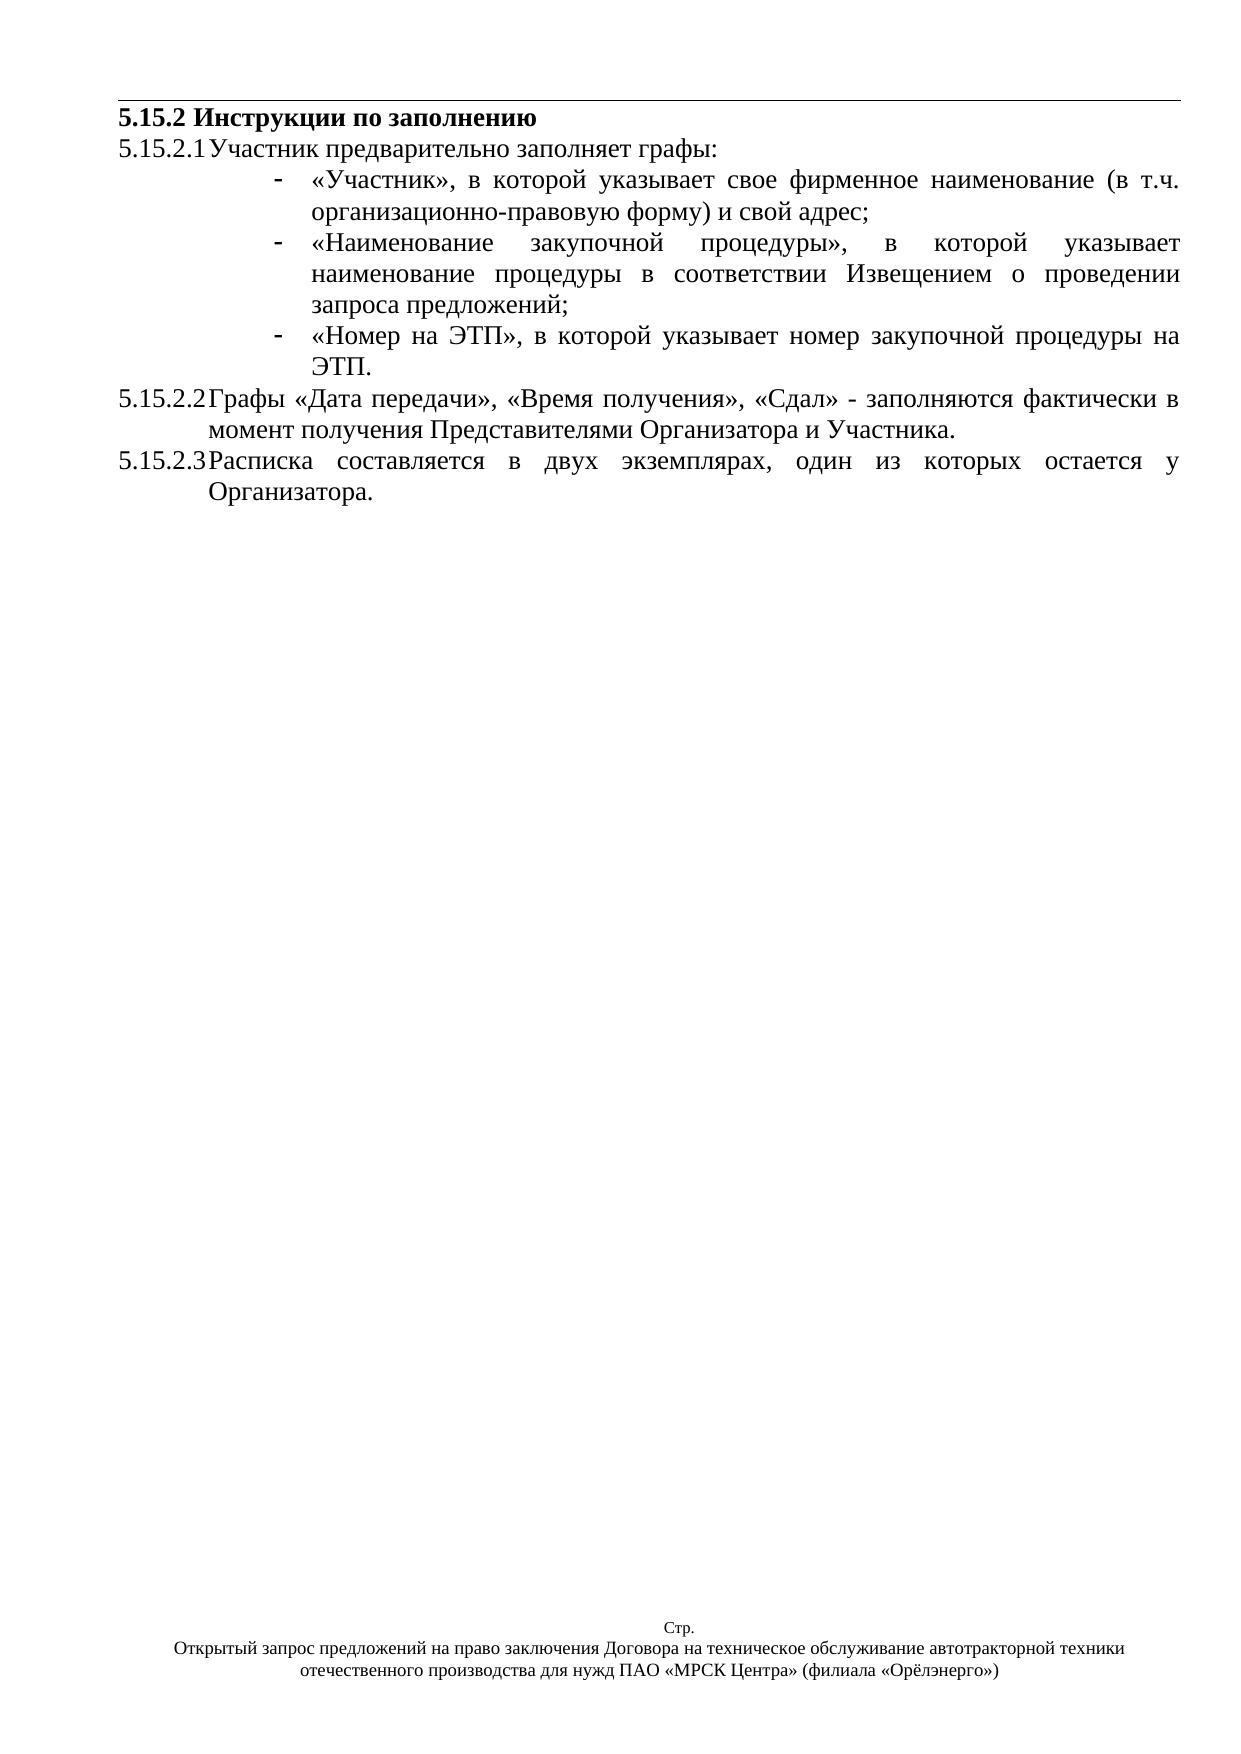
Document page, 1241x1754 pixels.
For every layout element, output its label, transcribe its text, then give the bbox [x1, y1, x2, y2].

subtitle Инструкции по заполнению [118, 101, 1181, 132]
list «Номер на ЭТП», в которой указывает номер закупочной процедуры на ЭТП. [274, 319, 1181, 382]
list «Участник», в которой указывает свое фирменное наименование (в т.ч. организационно-правовую форму) и свой адрес; [274, 163, 1181, 226]
list Участник предварительно заполняет графы: [118, 132, 1181, 163]
list Расписка составляется в двух экземплярах, один из которых остается у Организатора. [118, 444, 1181, 506]
list «Наименование закупочной процедуры», в которой указывает наименование процедуры в соответствии Извещением о проведении запроса предложений; [274, 226, 1181, 319]
list Графы «Дата передачи», «Время получения», «Сдал» - заполняются фактически в момент получения Представителями Организатора и Участника. [118, 382, 1181, 444]
